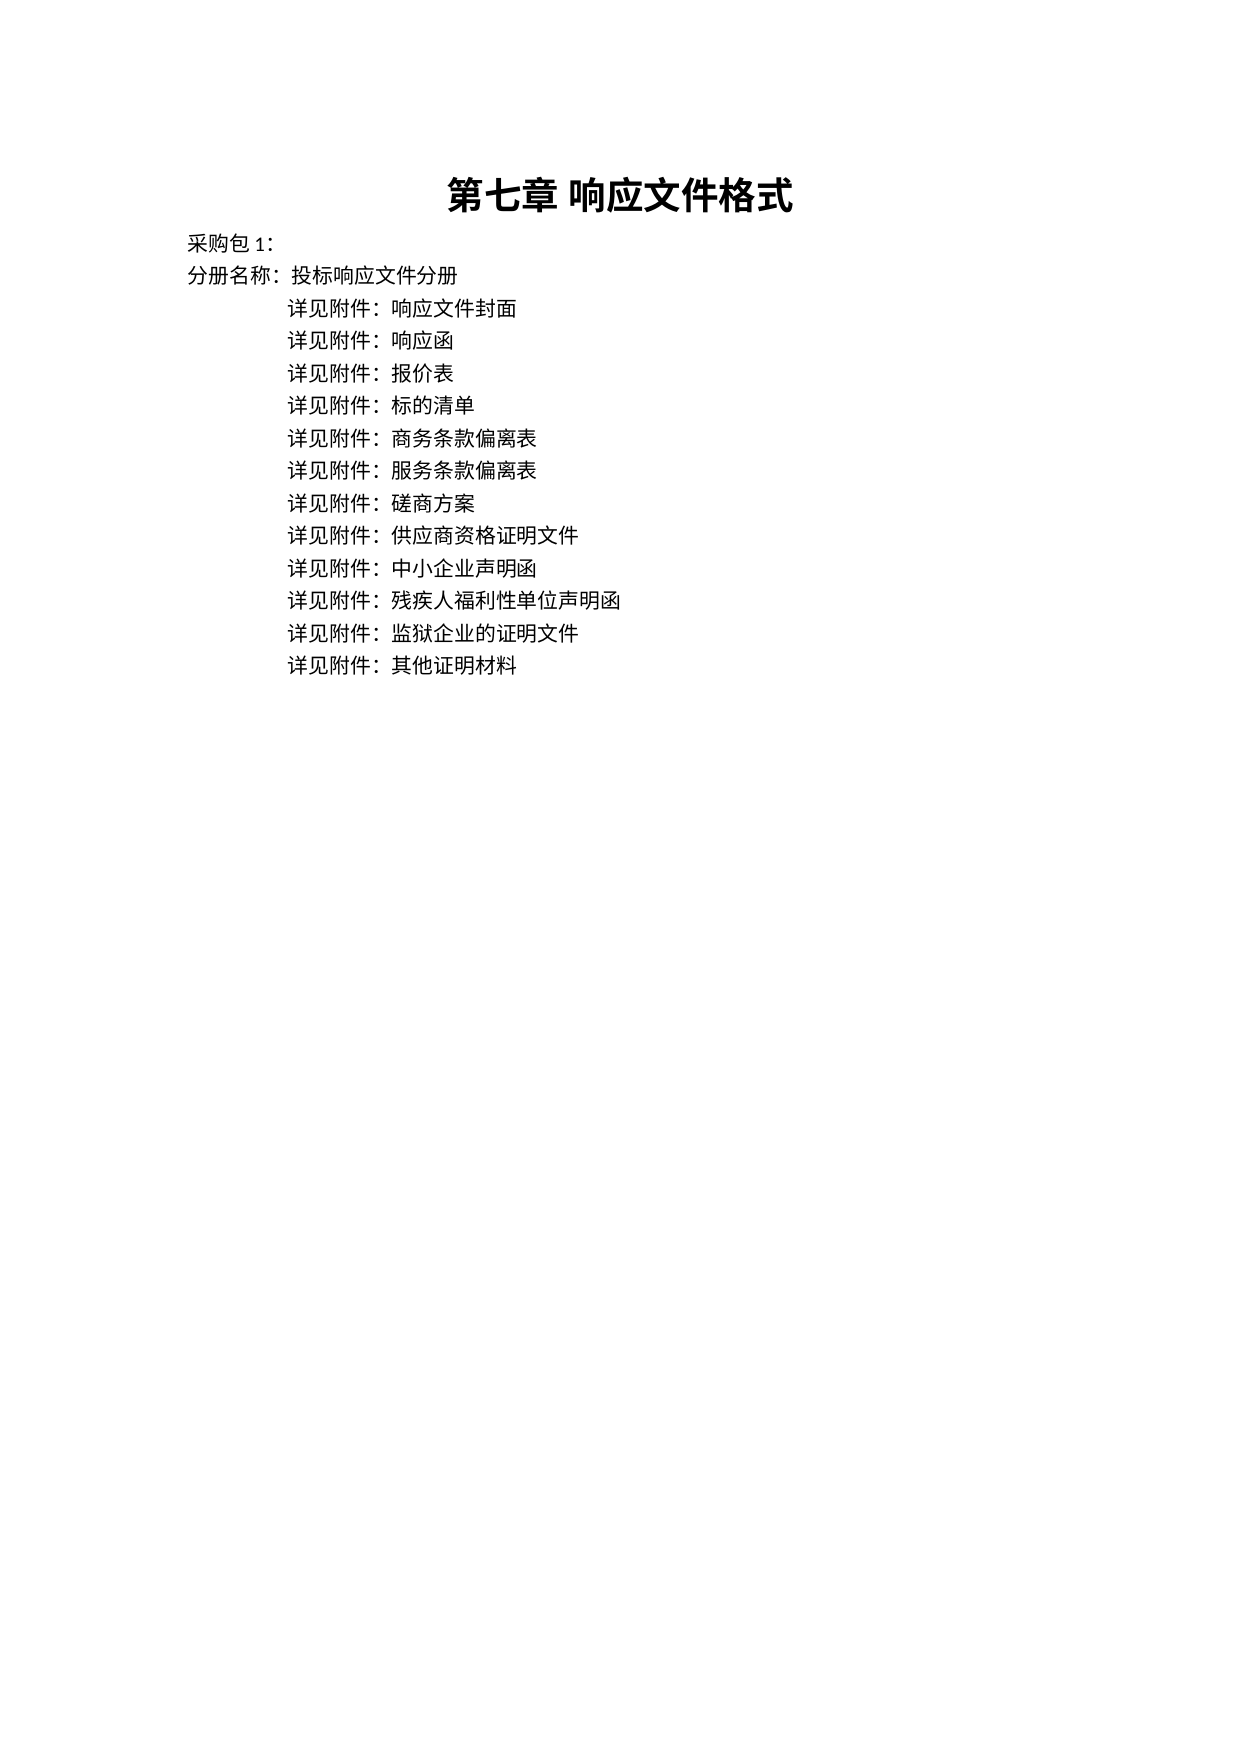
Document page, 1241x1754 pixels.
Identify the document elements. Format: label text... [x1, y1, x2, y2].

text 详见附件：服务条款偏离表 [187, 454, 1053, 487]
text 详见附件：响应函 [187, 324, 1053, 357]
text 详见附件：标的清单 [187, 389, 1053, 422]
text 详见附件：商务条款偏离表 [187, 422, 1053, 454]
text 采购包1： [187, 227, 1053, 259]
text 详见附件：监狱企业的证明文件 [187, 617, 1053, 649]
text 详见附件：供应商资格证明文件 [187, 519, 1053, 552]
text 详见附件：报价表 [187, 357, 1053, 389]
text 第七章 响应文件格式 [187, 162, 1053, 227]
text 详见附件：中小企业声明函 [187, 552, 1053, 584]
text 详见附件：磋商方案 [187, 487, 1053, 519]
text 详见附件：响应文件封面 [187, 292, 1053, 324]
text 分册名称：投标响应文件分册 [187, 259, 1053, 292]
text 详见附件：残疾人福利性单位声明函 [187, 584, 1053, 617]
text 详见附件：其他证明材料 [187, 649, 1053, 682]
